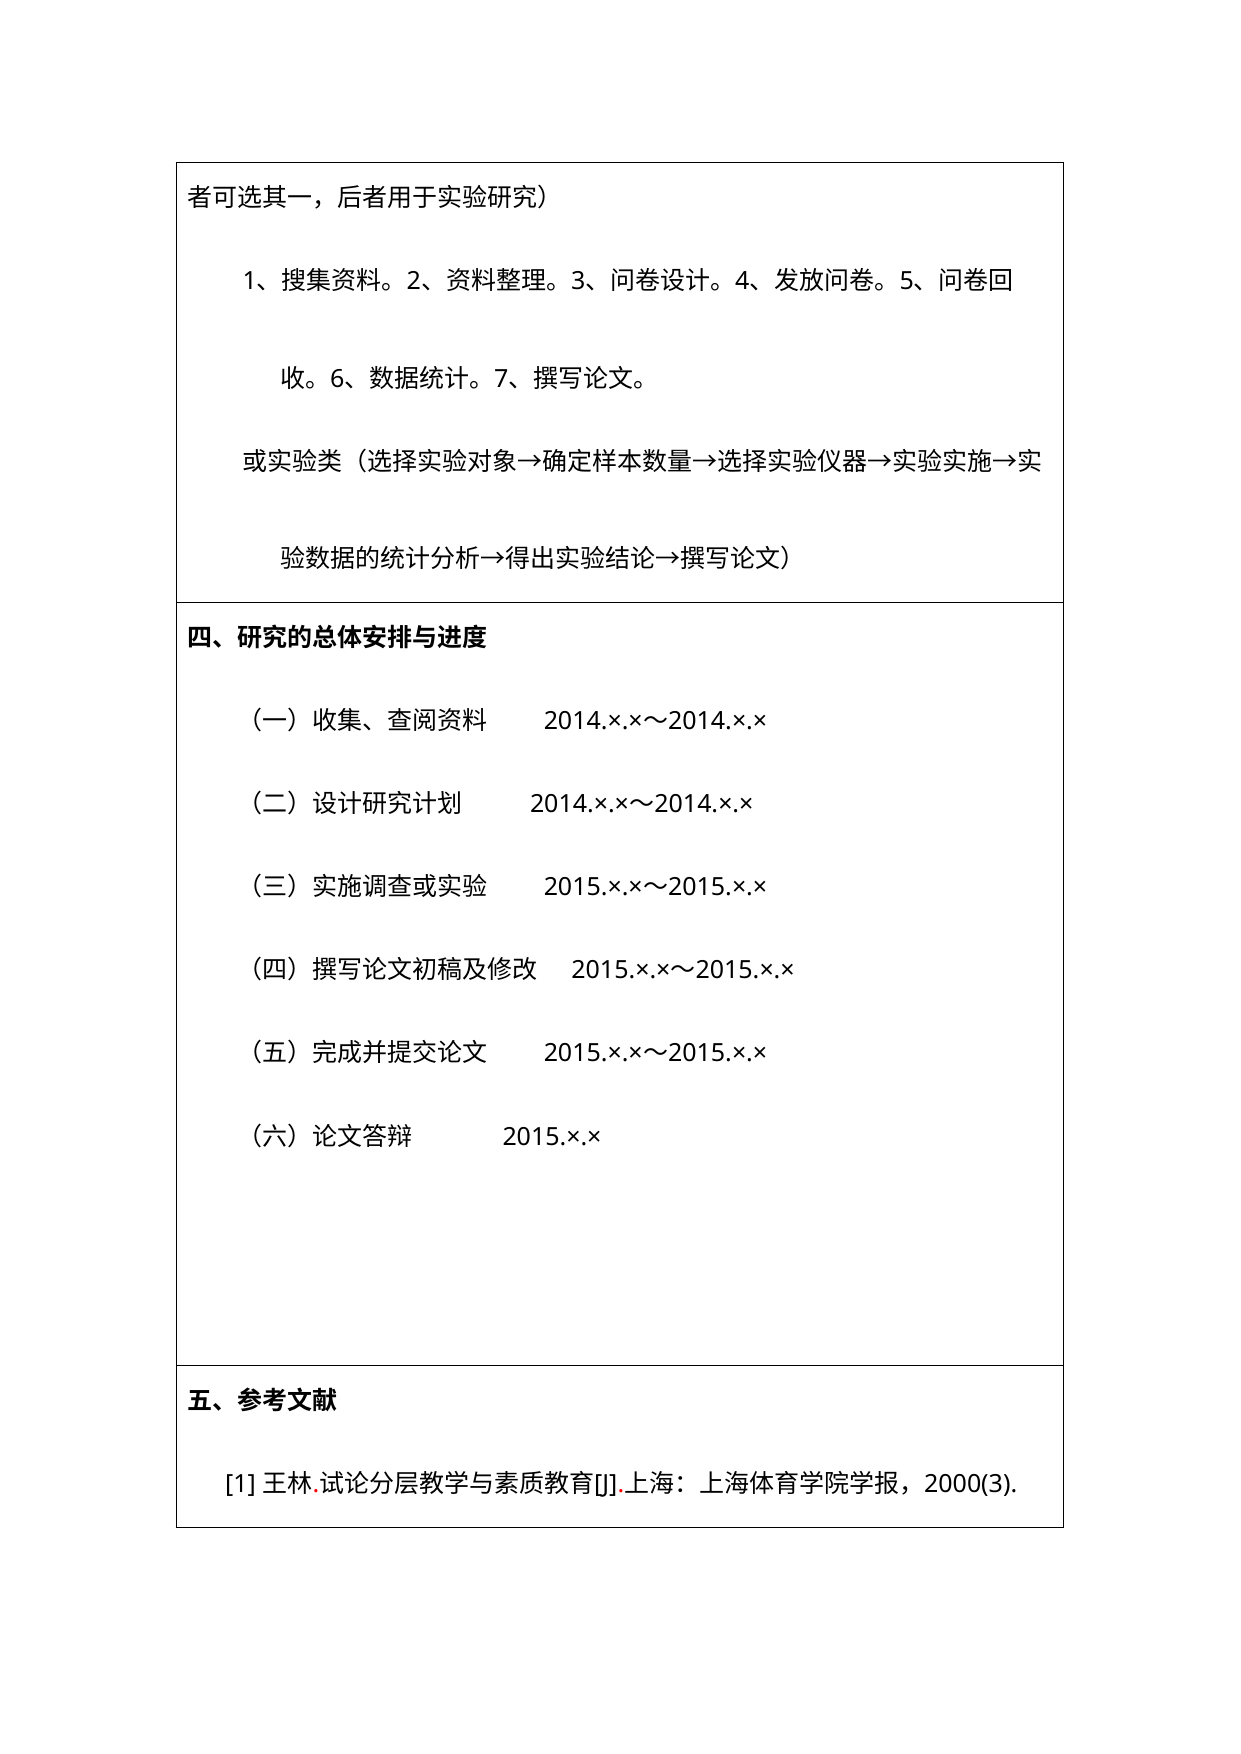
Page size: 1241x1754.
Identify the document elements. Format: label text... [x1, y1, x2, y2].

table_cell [177, 163, 1063, 602]
table_cell 四、研究的总体安排与进度 （一）收集、查阅资料 2014.×.×～2014.×.× （二）设计研究计划 2014.×.×～2014.×.× （三）实施调查或实验 2015.×.×～2015.×.× （四）撰写论文初稿及修改 2015.×.×～2015.×.× （五）完成并提交论文 2015.×.×～2015.×.× （六）论文答辩 2015.×.× [177, 603, 1063, 1365]
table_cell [177, 1366, 1063, 1527]
